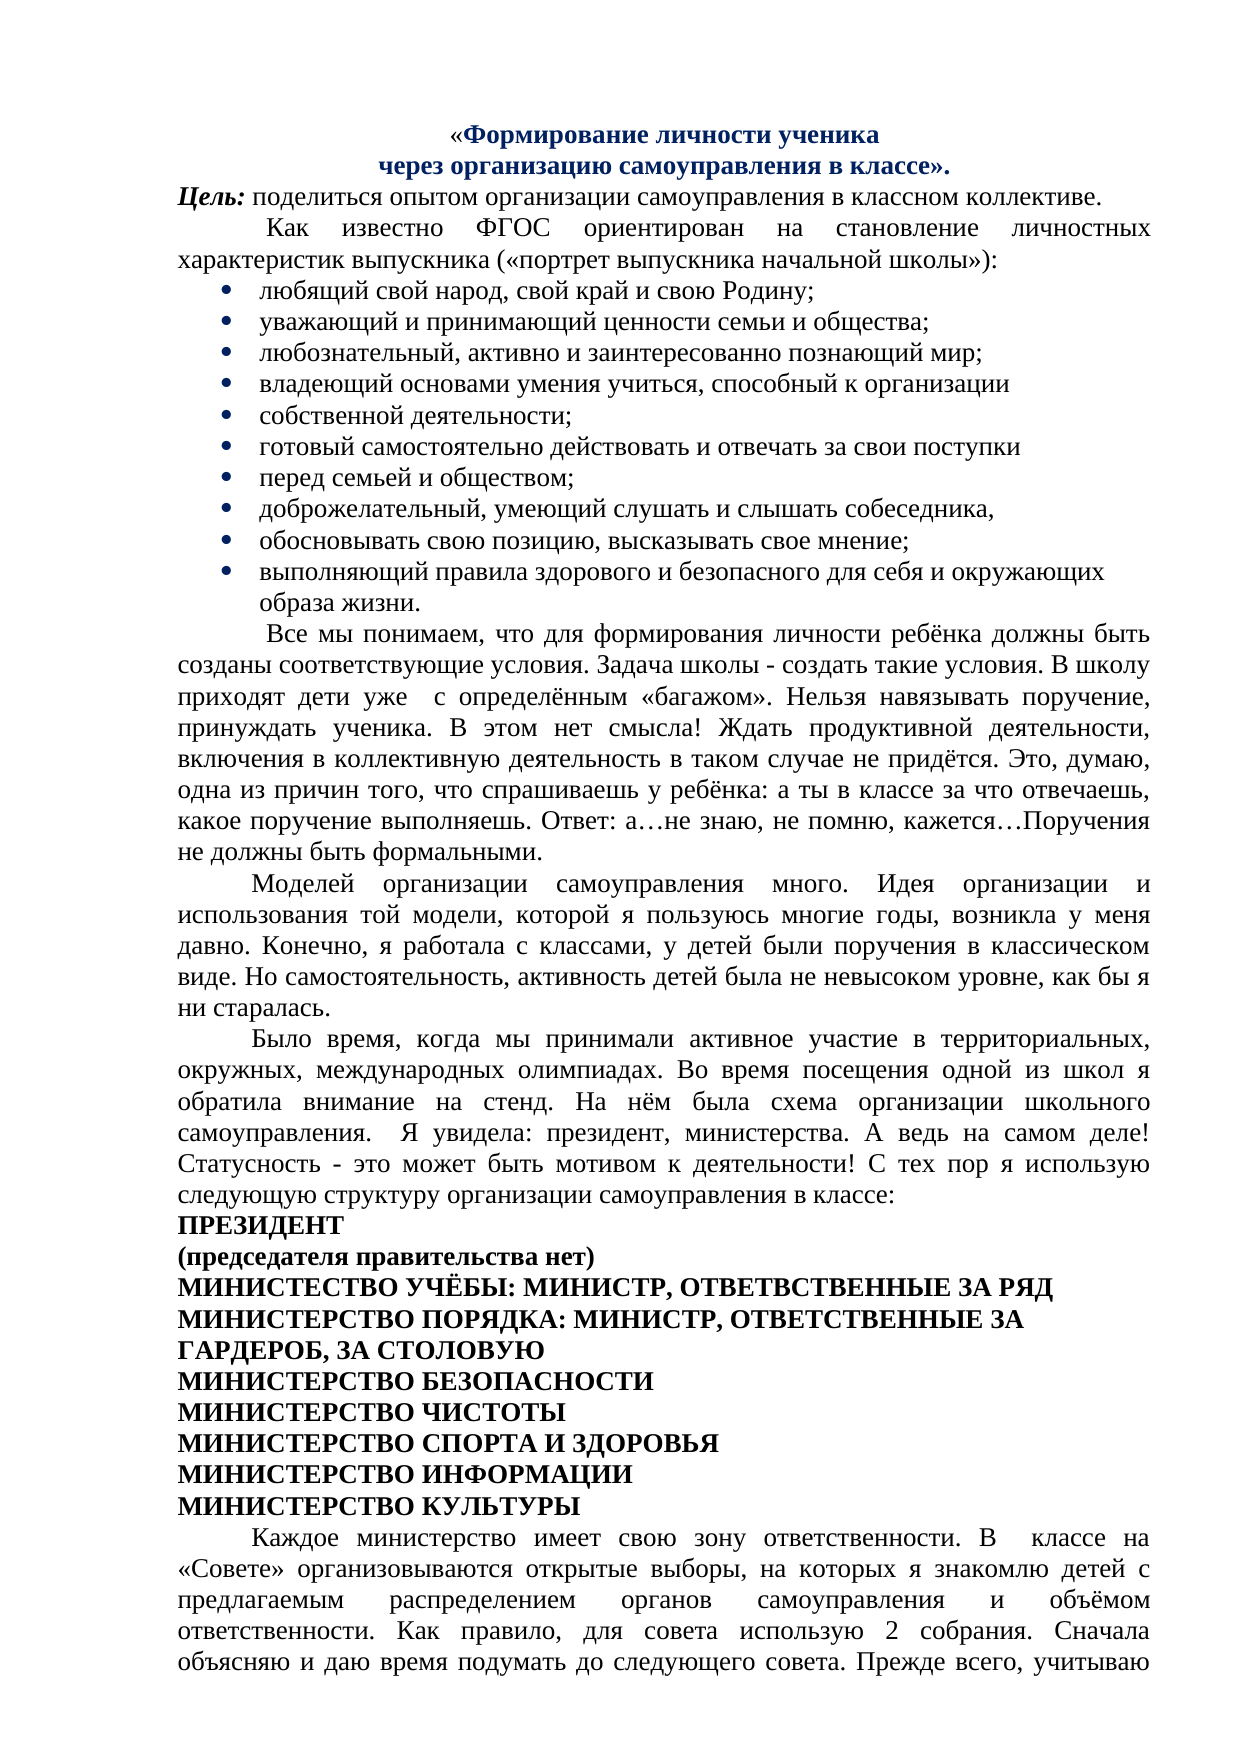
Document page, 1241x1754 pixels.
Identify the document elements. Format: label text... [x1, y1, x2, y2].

list готовый самостоятельно действовать и отвечать за свои поступки [222, 430, 1152, 461]
list владеющий основами умения учиться, способный к организации [222, 368, 1152, 399]
text (председателя правительства нет) [177, 1240, 1152, 1272]
text МИНИСТЕРСТВО КУЛЬТУРЫ [177, 1489, 1152, 1521]
list выполняющий правила здорового и безопасного для себя и окружающих образа жизни. [222, 555, 1152, 617]
text Как известно ФГОС ориентирован на становление личностных характеристик выпускника («портрет выпускника начальной школы»): [177, 212, 1152, 274]
list обосновывать свою позицию, высказывать свое мнение; [222, 524, 1152, 555]
text Все мы понимаем, что для формирования личности ребёнка должны быть созданы соответствующие условия. Задача школы - создать такие условия. В школу приходят дети уже с определённым «багажом». Нельзя навязывать поручение, принуждать ученика. В этом нет смысла! Ждать продуктивной деятельности, включения в коллективную деятельность в таком случае не придётся. Это, думаю, одна из причин того, что спрашиваешь у ребёнка: а ты в классе за что отвечаешь, какое поручение выполняешь. Ответ: а…не знаю, не помню, кажется…Поручения не должны быть формальными. [177, 617, 1152, 867]
text Цель: поделиться опытом организации самоуправления в классном коллективе. [177, 180, 1152, 212]
list перед семьей и обществом; [222, 461, 1152, 493]
list собственной деятельности; [222, 399, 1152, 430]
list уважающий и принимающий ценности семьи и общества; [222, 305, 1152, 336]
text МИНИСТЕСТВО УЧЁБЫ: МИНИСТР, ОТВЕТВСТВЕННЫЕ ЗА РЯД [177, 1272, 1152, 1303]
text МИНИСТЕРСТВО БЕЗОПАСНОСТИ [177, 1365, 1152, 1396]
text МИНИСТЕРСТВО СПОРТА И ЗДОРОВЬЯ [177, 1427, 1152, 1458]
text МИНИСТЕРСТВО ЧИСТОТЫ [177, 1396, 1152, 1427]
text МИНИСТЕРСТВО ИНФОРМАЦИИ [177, 1458, 1152, 1489]
list доброжелательный, умеющий слушать и слышать собеседника, [222, 493, 1152, 524]
text «Формирование личности ученика [177, 118, 1152, 149]
text через организацию самоуправления в классе». [177, 149, 1152, 180]
list любознательный, активно и заинтересованно познающий мир; [222, 336, 1152, 368]
list любящий свой народ, свой край и свою Родину; [222, 274, 1152, 305]
text МИНИСТЕРСТВО ПОРЯДКА: МИНИСТР, ОТВЕТСТВЕННЫЕ ЗА ГАРДЕРОБ, ЗА СТОЛОВУЮ [177, 1303, 1152, 1365]
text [177, 1521, 1152, 1676]
text Моделей организации самоуправления много. Идея организации и использования той модели, которой я пользуюсь многие годы, возникла у меня давно. Конечно, я работала с классами, у детей были поручения в классическом виде. Но самостоятельность, активность детей была не невысоком уровне, как бы я ни старалась. [177, 867, 1152, 1022]
text Было время, когда мы принимали активное участие в территориальных, окружных, международных олимпиадах. Во время посещения одной из школ я обратила внимание на стенд. На нём была схема организации школьного самоуправления. Я увидела: президент, министерства. А ведь на самом деле! Статусность - это может быть мотивом к деятельности! С тех пор я использую следующую структуру организации самоуправления в классе: [177, 1022, 1152, 1209]
text ПРЕЗИДЕНТ [177, 1209, 1152, 1240]
